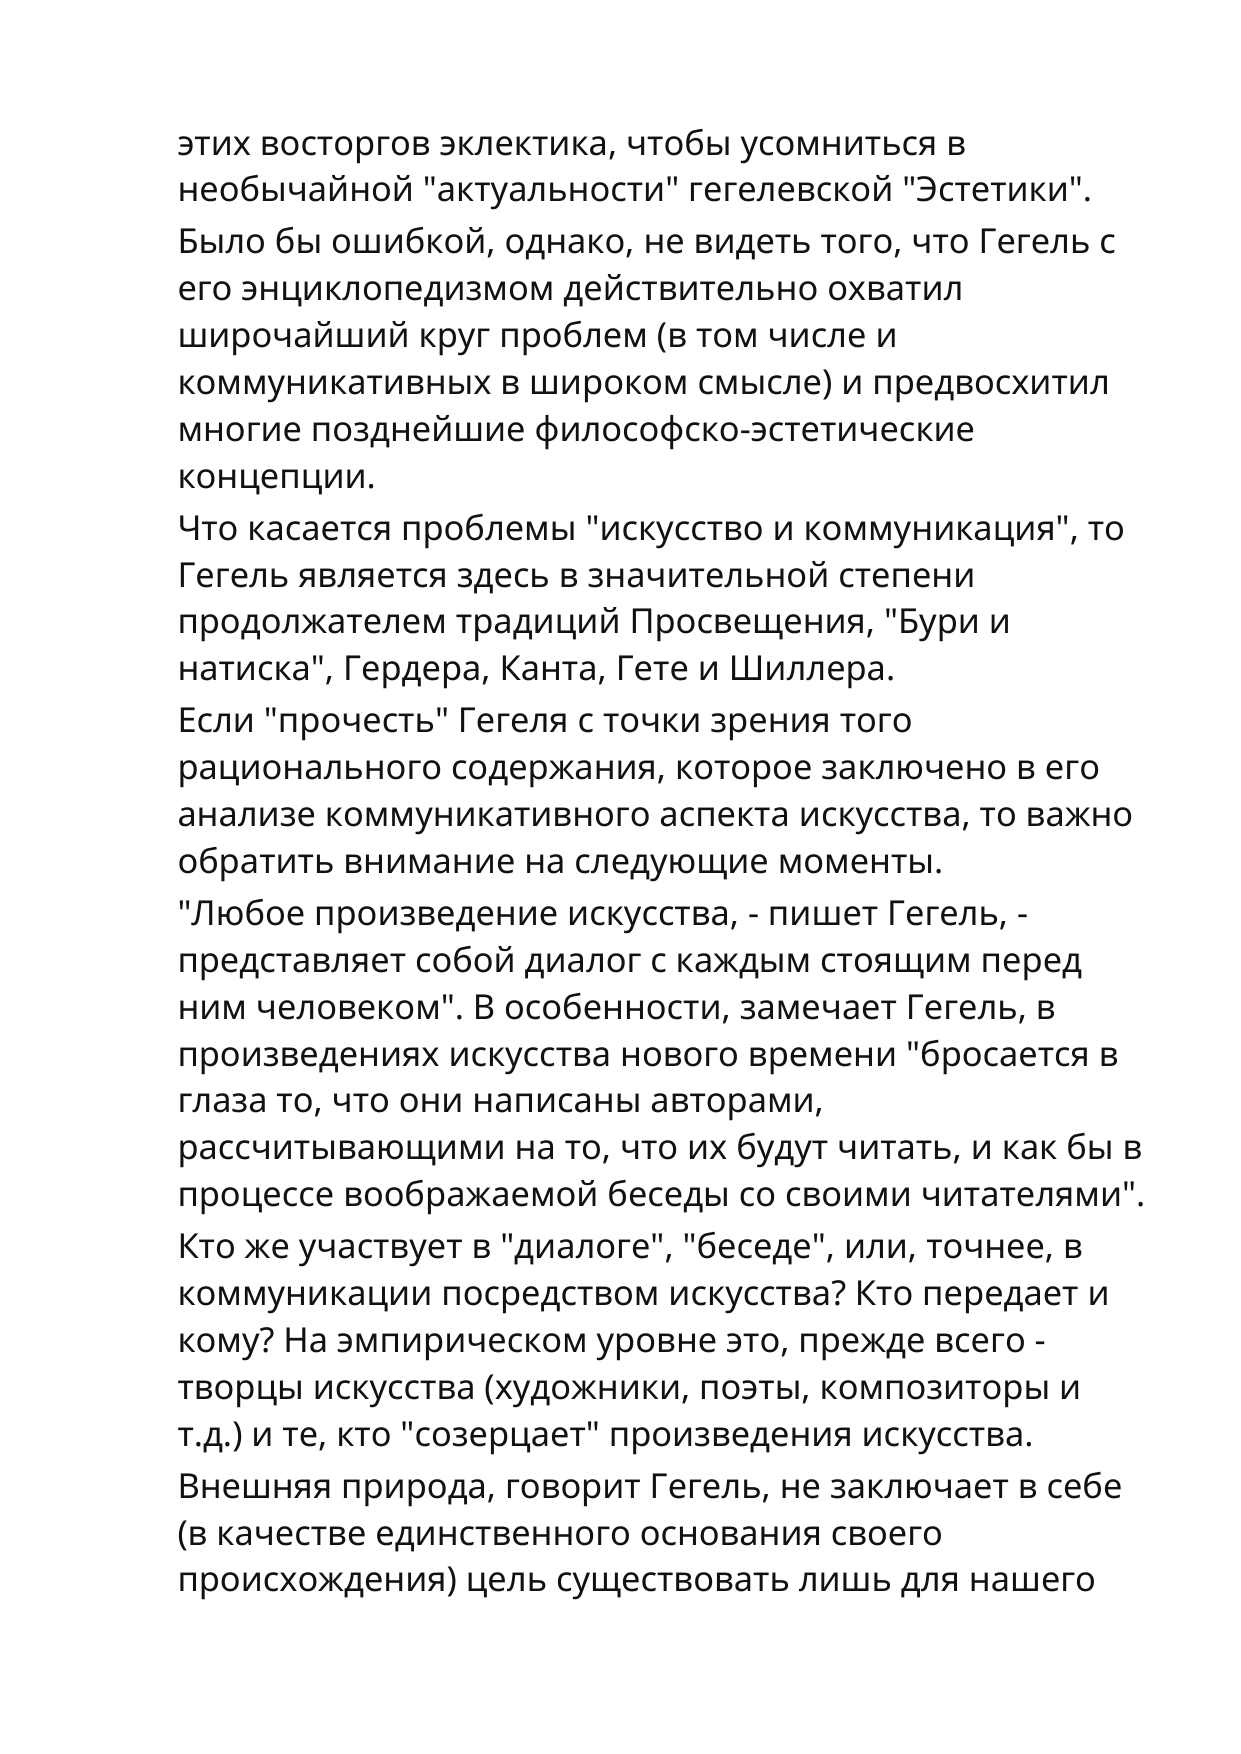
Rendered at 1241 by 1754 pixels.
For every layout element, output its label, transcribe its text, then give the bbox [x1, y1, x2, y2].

text Что касается проблемы "искусство и коммуникация", то Гегель является здесь в значительной степени продолжателем традиций Просвещения, "Бури и натиска", Гердера, Канта, Гете и Шиллера. [177, 503, 1152, 691]
text Было бы ошибкой, однако, не видеть того, что Гегель с его энциклопедизмом действительно охватил широчайший круг проблем (в том числе и коммуникативных в широком смысле) и предвосхитил многие позднейшие философско-эстетические концепции. [177, 217, 1152, 498]
text "Любое произведение искусства, - пишет Гегель, - представляет собой диалог с каждым стоящим перед ним человеком". В особенности, замечает Гегель, в произведениях искусства нового времени "бросается в глаза то, что они написаны авторами, рассчитывающими на то, что их будут читать, и как бы в процессе воображаемой беседы со своими читателями". [177, 888, 1152, 1217]
text Если "прочесть" Гегеля с точки зрения того рационального содержания, которое заключено в его анализе коммуникативного аспекта искусства, то важно обратить внимание на следующие моменты. [177, 696, 1152, 883]
text Кто же участвует в "диалоге", "беседе", или, точнее, в коммуникации посредством искусства? Кто передает и кому? На эмпирическом уровне это, прежде всего - творцы искусства (художники, поэты, композиторы и т.д.) и те, кто "созерцает" произведения искусства. [177, 1222, 1152, 1456]
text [177, 1461, 1152, 1602]
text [177, 118, 1152, 212]
